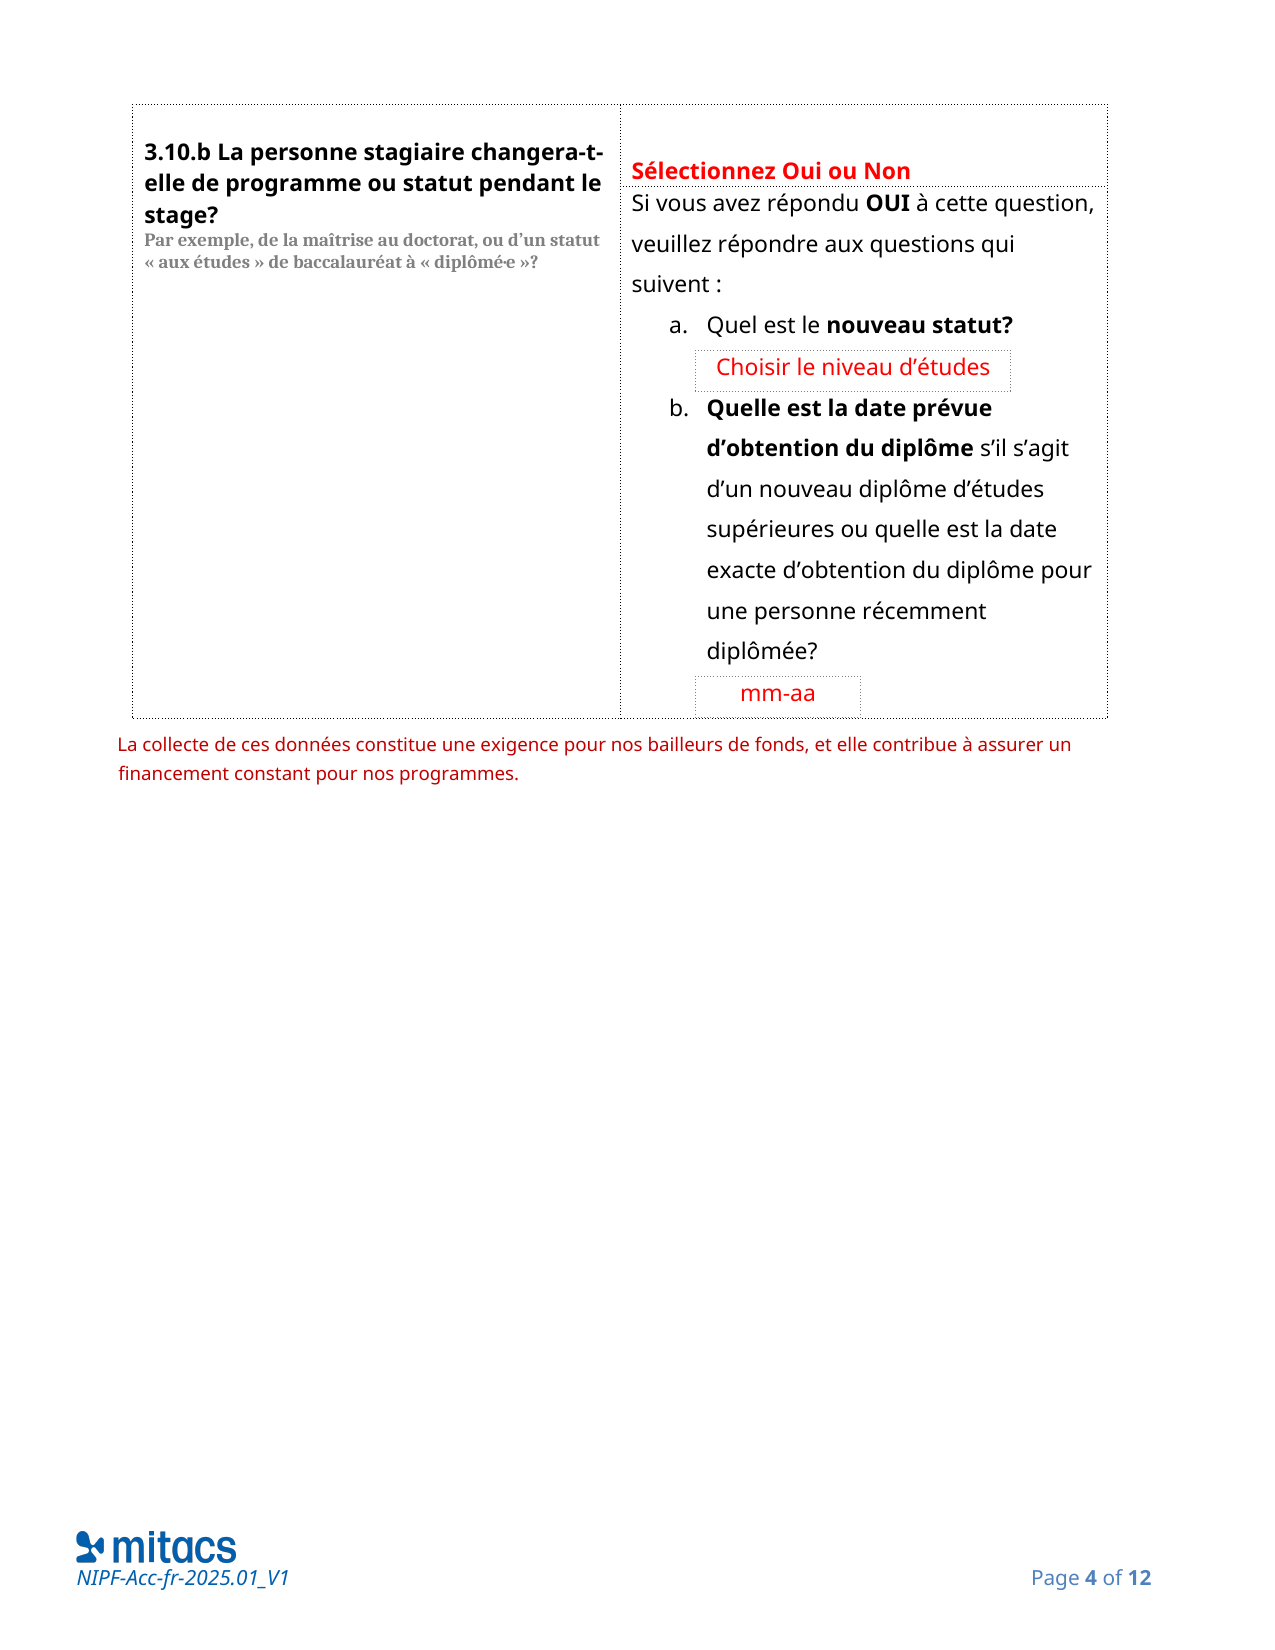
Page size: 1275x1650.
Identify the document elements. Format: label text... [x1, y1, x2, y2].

picture [76, 1531, 236, 1563]
table_header 3.10.b La personne stagiaire changera-t-elle de programme ou statut pendant le stage? Par exemple, de la maîtrise au doctorat, ou d’un statut « aux études » de baccalauréat à « diplômé·e »? [133, 104, 620, 718]
table_cell Si vous avez répondu OUI à cette question, veuillez répondre aux questions qui suivent : Quel est le nouveau statut? Quelle est la date prévue d’obtention du diplôme s’il s’agit d’un nouveau diplôme d’études supérieures ou quelle est la date exacte d’obtention du diplôme pour une personne récemment diplômée? [620, 186, 1107, 718]
table_header [620, 104, 1107, 186]
text La collecte de ces données constitue une exigence pour nos bailleurs de fonds, et elle contribue à assurer un financement constant pour nos programmes. [117, 731, 1157, 786]
